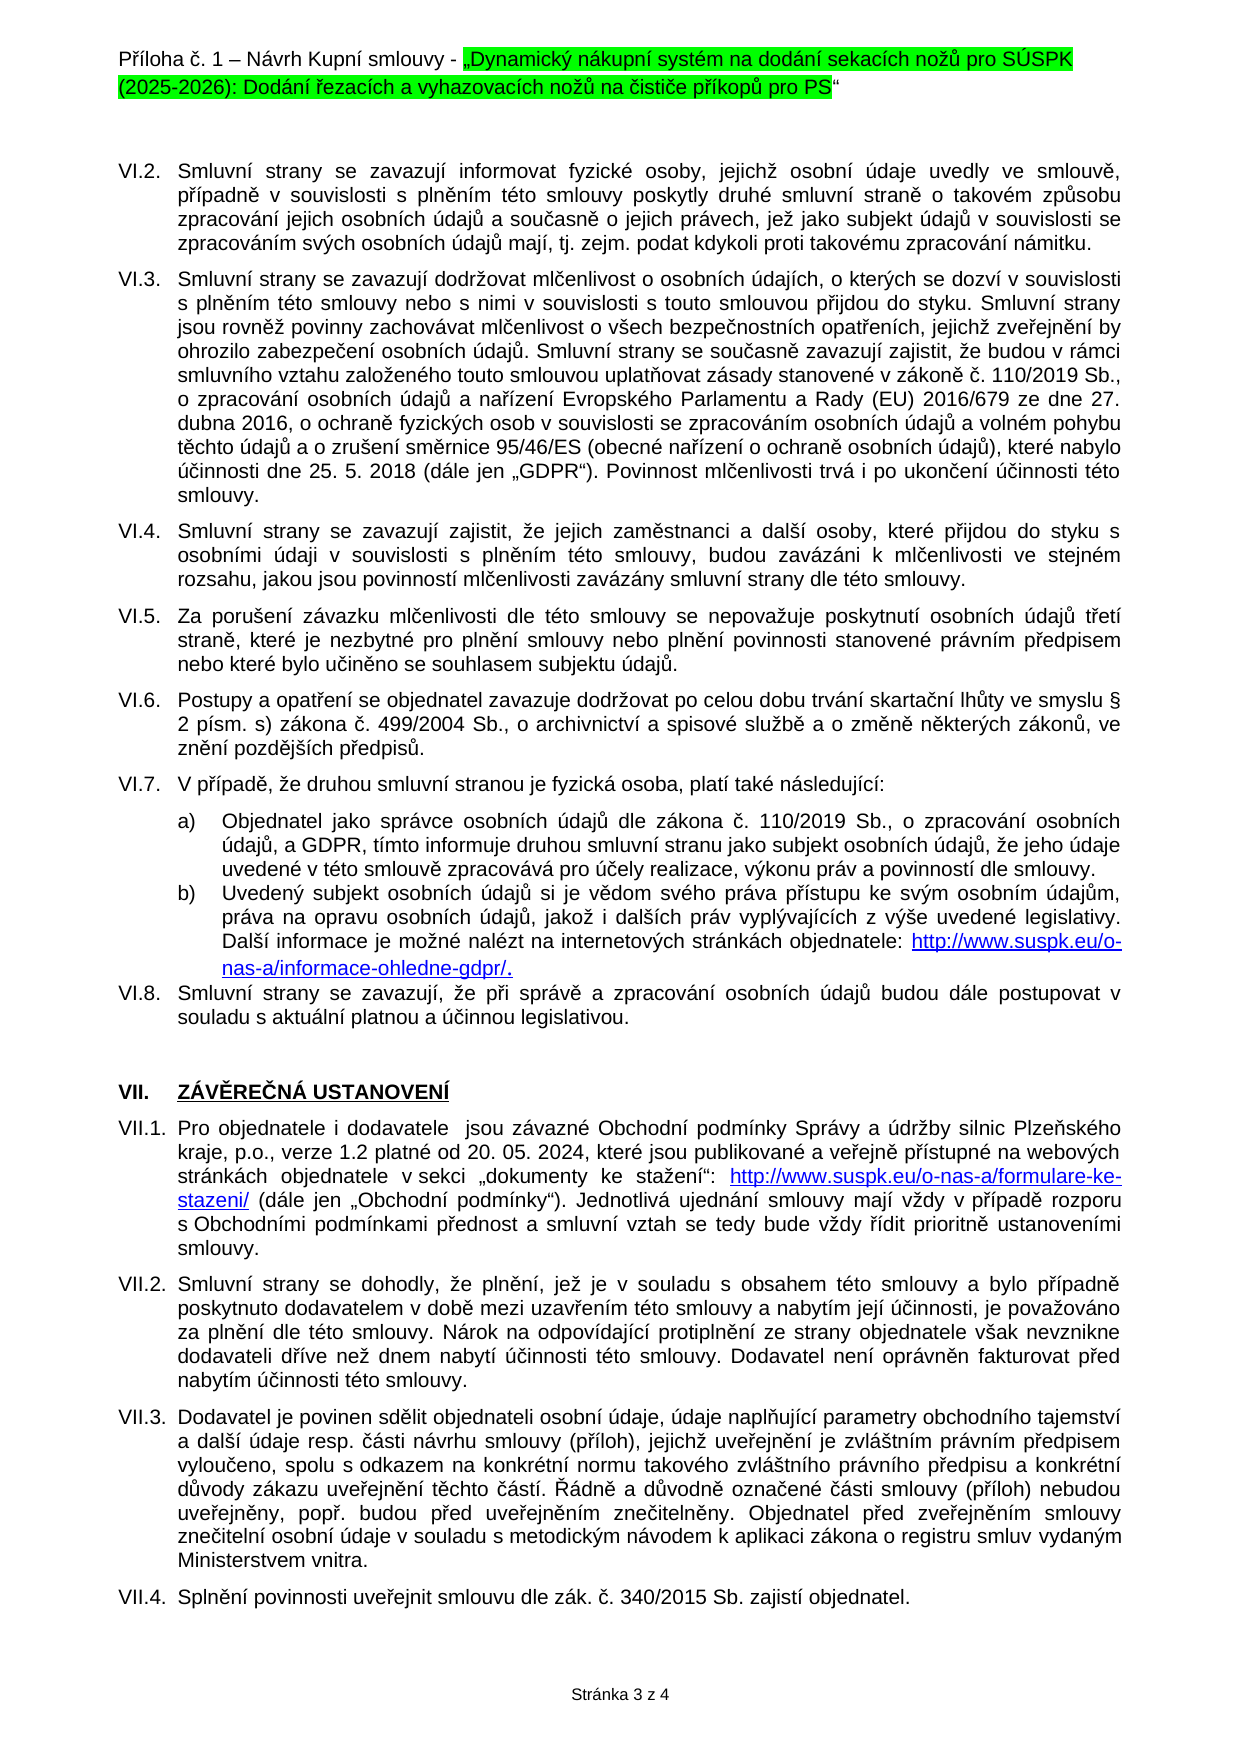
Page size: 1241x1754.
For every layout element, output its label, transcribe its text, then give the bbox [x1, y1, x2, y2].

list Uvedený subjekt osobních údajů si je vědom svého práva přístupu ke svým osobním údajům, práva na opravu osobních údajů, jakož i dalších práv vyplývajících z výše uvedené legislativy. Další informace je možné nalézt na internetových stránkách objednatele: http://www.suspk.eu/o-nas-a/informace-ohledne-gdpr/. [177, 881, 1122, 981]
list Smluvní strany se dohodly, že plnění, jež je v souladu s obsahem této smlouvy a bylo případně poskytnuto dodavatelem v době mezi uzavřením této smlouvy a nabytím její účinnosti, je považováno za plnění dle této smlouvy. Nárok na odpovídající protiplnění ze strany objednatele však nevznikne dodavateli dříve než dnem nabytí účinnosti této smlouvy. Dodavatel není oprávněn fakturovat před nabytím účinnosti této smlouvy. [118, 1272, 1122, 1392]
list ZÁVĚREČNÁ USTANOVENÍ [118, 1079, 1122, 1103]
list Objednatel jako správce osobních údajů dle zákona č. 110/2019 Sb., o zpracování osobních údajů, a GDPR, tímto informuje druhou smluvní stranu jako subjekt osobních údajů, že jeho údaje uvedené v této smlouvě zpracovává pro účely realizace, výkonu práv a povinností dle smlouvy. [177, 809, 1122, 881]
list Postupy a opatření se objednatel zavazuje dodržovat po celou dobu trvání skartační lhůty ve smyslu § 2 písm. s) zákona č. 499/2004 Sb., o archivnictví a spisové službě a o změně některých zákonů, ve znění pozdějších předpisů. [118, 688, 1122, 760]
list Smluvní strany se zavazují, že při správě a zpracování osobních údajů budou dále postupovat v souladu s aktuální platnou a účinnou legislativou. [118, 981, 1122, 1029]
list Dodavatel je povinen sdělit objednateli osobní údaje, údaje naplňující parametry obchodního tajemství a další údaje resp. části návrhu smlouvy (příloh), jejichž uveřejnění je zvláštním právním předpisem vyloučeno, spolu s odkazem na konkrétní normu takového zvláštního právního předpisu a konkrétní důvody zákazu uveřejnění těchto částí. Řádně a důvodně označené části smlouvy (příloh) nebudou uveřejněny, popř. budou před uveřejněním znečitelněny. Objednatel před zveřejněním smlouvy znečitelní osobní údaje v souladu s metodickým návodem k aplikaci zákona o registru smluv vydaným Ministerstvem vnitra. [118, 1404, 1122, 1572]
list Smluvní strany se zavazují zajistit, že jejich zaměstnanci a další osoby, které přijdou do styku s osobními údaji v souvislosti s plněním této smlouvy, budou zavázáni k mlčenlivosti ve stejném rozsahu, jakou jsou povinností mlčenlivosti zavázány smluvní strany dle této smlouvy. [118, 519, 1122, 591]
list Pro objednatele i dodavatele jsou závazné Obchodní podmínky Správy a údržby silnic Plzeňského kraje, p.o., verze 1.2 platné od 20. 05. 2024, které jsou publikované a veřejně přístupné na webových stránkách objednatele v sekci „dokumenty ke stažení“: http://www.suspk.eu/o-nas-a/formulare-ke-stazeni/ (dále jen „Obchodní podmínky“). Jednotlivá ujednání smlouvy mají vždy v případě rozporu s Obchodními podmínkami přednost a smluvní vztah se tedy bude vždy řídit prioritně ustanoveními smlouvy. [118, 1116, 1122, 1260]
list Smluvní strany se zavazují informovat fyzické osoby, jejichž osobní údaje uvedly ve smlouvě, případně v souvislosti s plněním této smlouvy poskytly druhé smluvní straně o takovém způsobu zpracování jejich osobních údajů a současně o jejich právech, jež jako subjekt údajů v souvislosti se zpracováním svých osobních údajů mají, tj. zejm. podat kdykoli proti takovému zpracování námitku. [118, 159, 1122, 254]
list Splnění povinnosti uveřejnit smlouvu dle zák. č. 340/2015 Sb. zajistí objednatel. [118, 1585, 1122, 1609]
list V případě, že druhou smluvní stranou je fyzická osoba, platí také následující: [118, 772, 1122, 796]
list Smluvní strany se zavazují dodržovat mlčenlivost o osobních údajích, o kterých se dozví v souvislosti s plněním této smlouvy nebo s nimi v souvislosti s touto smlouvou přijdou do styku. Smluvní strany jsou rovněž povinny zachovávat mlčenlivost o všech bezpečnostních opatřeních, jejichž zveřejnění by ohrozilo zabezpečení osobních údajů. Smluvní strany se současně zavazují zajistit, že budou v rámci smluvního vztahu založeného touto smlouvou uplatňovat zásady stanovené v zákoně č. 110/2019 Sb., o zpracování osobních údajů a nařízení Evropského Parlamentu a Rady (EU) 2016/679 ze dne 27. dubna 2016, o ochraně fyzických osob v souvislosti se zpracováním osobních údajů a volném pohybu těchto údajů a o zrušení směrnice 95/46/ES (obecné nařízení o ochraně osobních údajů), které nabylo účinnosti dne 25. 5. 2018 (dále jen „GDPR“). Povinnost mlčenlivosti trvá i po ukončení účinnosti této smlouvy. [118, 267, 1122, 507]
list Za porušení závazku mlčenlivosti dle této smlouvy se nepovažuje poskytnutí osobních údajů třetí straně, které je nezbytné pro plnění smlouvy nebo plnění povinnosti stanovené právním předpisem nebo které bylo učiněno se souhlasem subjektu údajů. [118, 603, 1122, 675]
